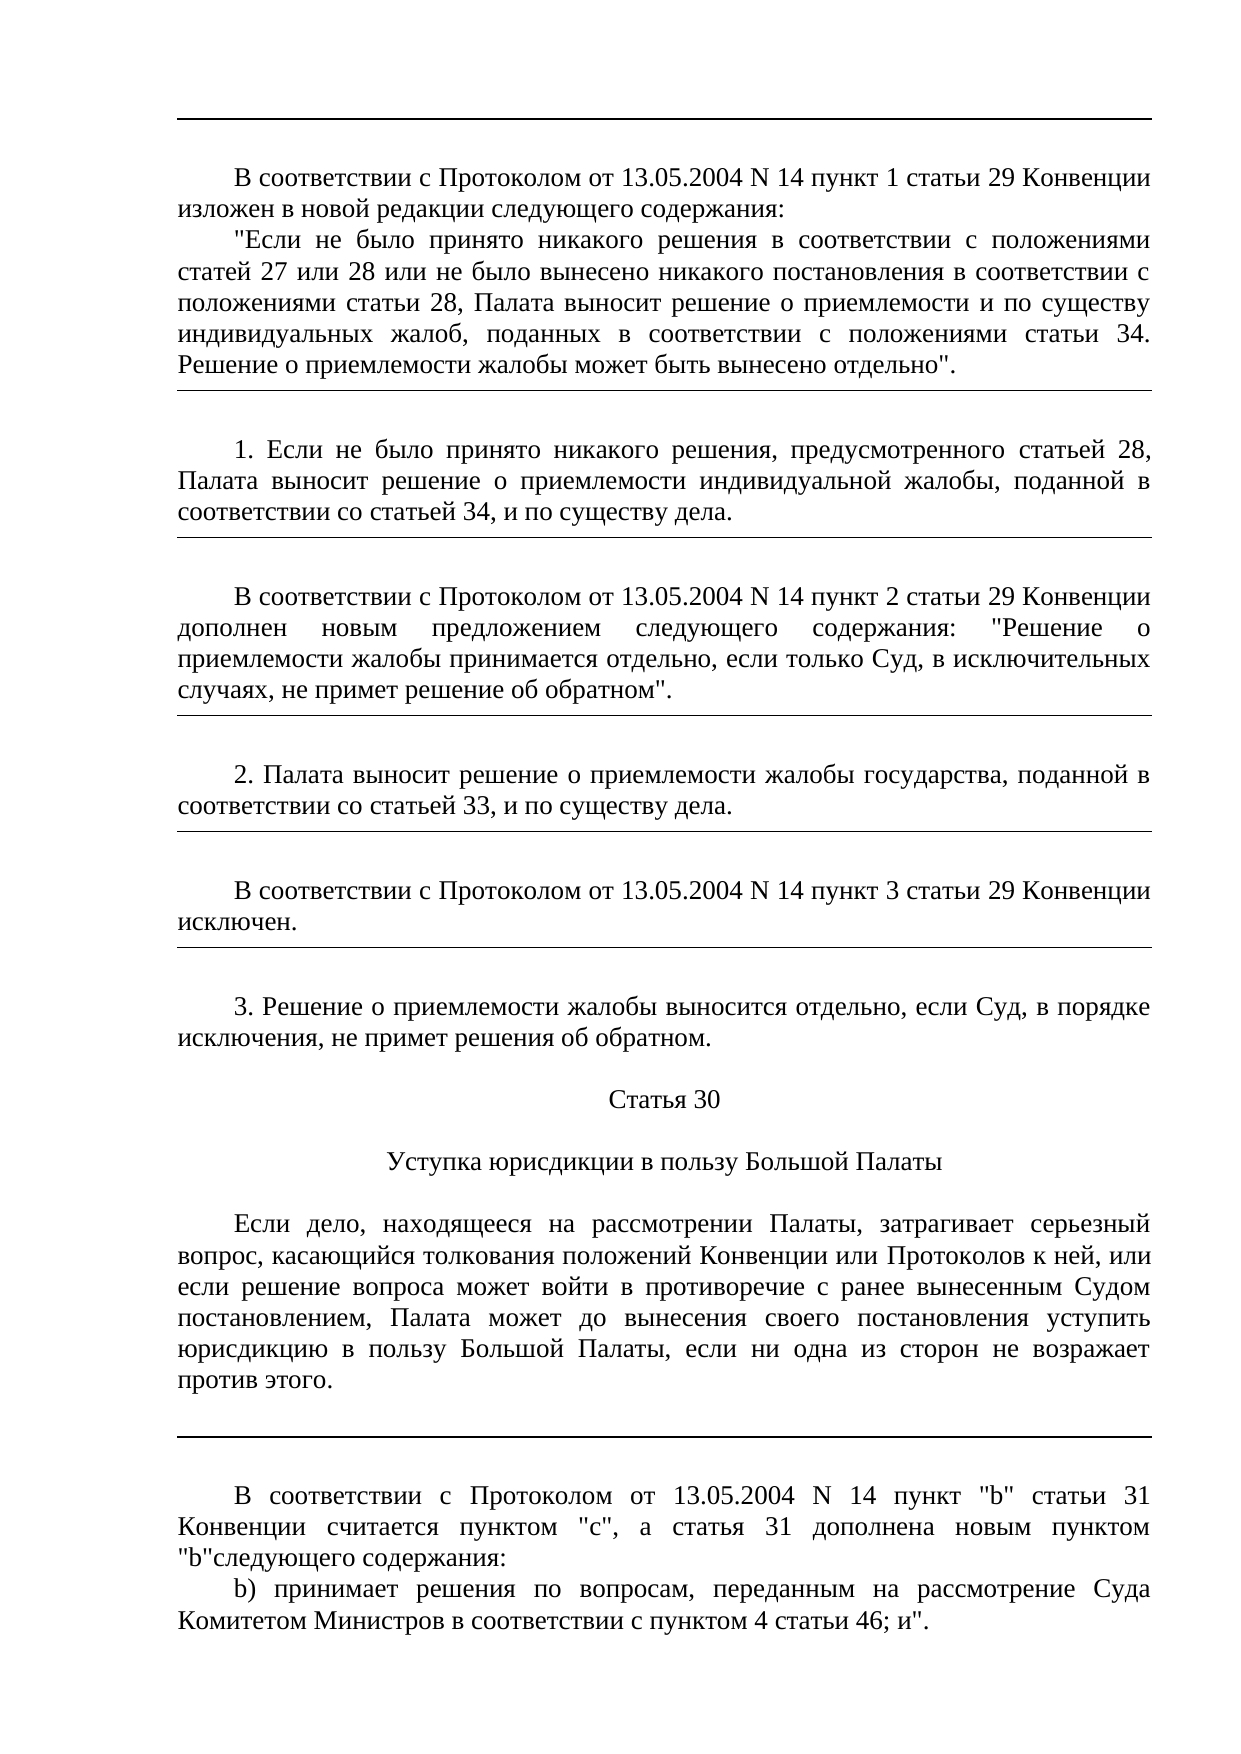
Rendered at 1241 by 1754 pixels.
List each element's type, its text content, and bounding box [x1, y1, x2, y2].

text 2. Палата выносит решение о приемлемости жалобы государства, поданной в соответствии со статьей 33, и по существу дела. [177, 758, 1152, 820]
text Статья 30 [177, 1083, 1152, 1114]
text 1. Если не было принято никакого решения, предусмотренного статьей 28, Палата выносит решение о приемлемости индивидуальной жалобы, поданной в соответствии со статьей 34, и по существу дела. [177, 433, 1152, 526]
text В соответствии с Протоколом от 13.05.2004 N 14 пункт 2 статьи 29 Конвенции дополнен новым предложением следующего содержания: "Решение о приемлемости жалобы принимается отдельно, если только Суд, в исключительных случаях, не примет решение об обратном". [177, 580, 1152, 704]
text "Если не было принято никакого решения в соответствии с положениями статей 27 или 28 или не было вынесено никакого постановления в соответствии с положениями статьи 28, Палата выносит решение о приемлемости и по существу индивидуальных жалоб, поданных в соответствии с положениями статьи 34. Решение о приемлемости жалобы может быть вынесено отдельно". [177, 223, 1152, 379]
text Если дело, находящееся на рассмотрении Палаты, затрагивает серьезный вопрос, касающийся толкования положений Конвенции или Протоколов к ней, или если решение вопроса может войти в противоречие с ранее вынесенным Судом постановлением, Палата может до вынесения своего постановления уступить юрисдикцию в пользу Большой Палаты, если ни одна из сторон не возражает против этого. [177, 1208, 1152, 1394]
text В соответствии с Протоколом от 13.05.2004 N 14 пункт "b" статьи 31 Конвенции считается пунктом "c", а статья 31 дополнена новым пунктом "b"следующего содержания: [177, 1479, 1152, 1573]
text В соответствии с Протоколом от 13.05.2004 N 14 пункт 3 статьи 29 Конвенции исключен. [177, 874, 1152, 936]
text 3. Решение о приемлемости жалобы выносится отдельно, если Суд, в порядке исключения, не примет решения об обратном. [177, 989, 1152, 1052]
text b) принимает решения по вопросам, переданным на рассмотрение Суда Комитетом Министров в соответствии с пунктом 4 статьи 46; и". [177, 1573, 1152, 1635]
text Уступка юрисдикции в пользу Большой Палаты [177, 1145, 1152, 1176]
text В соответствии с Протоколом от 13.05.2004 N 14 пункт 1 статьи 29 Конвенции изложен в новой редакции следующего содержания: [177, 161, 1152, 223]
